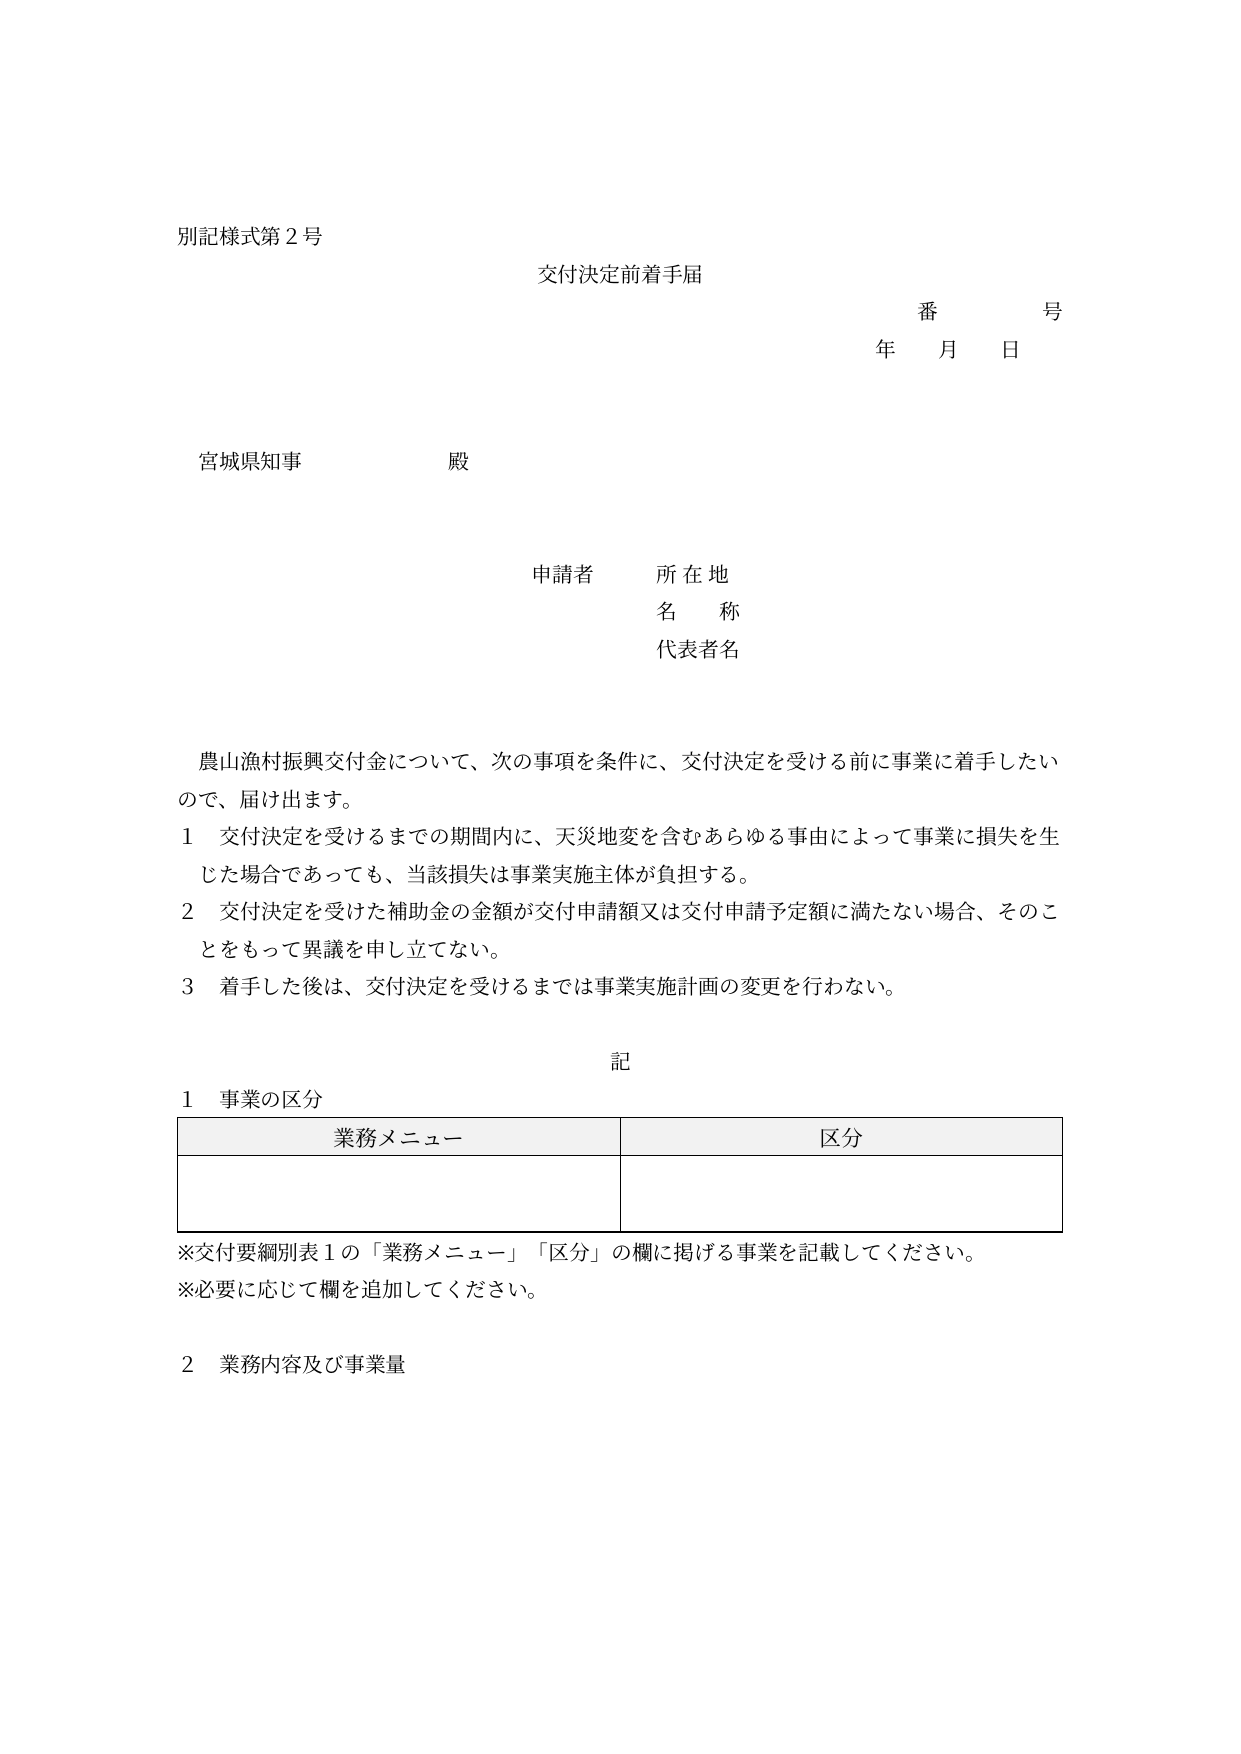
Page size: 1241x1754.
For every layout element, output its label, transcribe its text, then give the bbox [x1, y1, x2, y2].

table_cell [621, 1156, 1062, 1231]
text 交付決定前着手届 [177, 254, 1063, 292]
text 申請者 所 在 地 [177, 554, 1063, 592]
text ２ 交付決定を受けた補助金の金額が交付申請額又は交付申請予定額に満たない場合、そのことをもって異議を申し立てない。 [177, 892, 1063, 967]
text 年 月 日 [177, 329, 1021, 367]
text 記 [177, 1042, 1063, 1079]
text 農山漁村振興交付金について、次の事項を条件に、交付決定を受ける前に事業に着手したいので、届け出ます。 [177, 742, 1063, 817]
text 宮城県知事 殿 [177, 442, 1063, 479]
table_header 区分 [621, 1118, 1062, 1155]
table_cell [178, 1156, 620, 1231]
text １ 交付決定を受けるまでの期間内に、天災地変を含むあらゆる事由によって事業に損失を生じた場合であっても、当該損失は事業実施主体が負担する。 [177, 817, 1063, 892]
text ３ 着手した後は、交付決定を受けるまでは事業実施計画の変更を行わない。 [177, 967, 1063, 1004]
text ２ 業務内容及び事業量 [177, 1345, 1063, 1382]
text ※必要に応じて欄を追加してください。 [177, 1270, 1063, 1307]
text 名 称 [177, 592, 1063, 629]
table_header 業務メニュー [178, 1118, 620, 1155]
text ※交付要綱別表１の「業務メニュー」「区分」の欄に掲げる事業を記載してください。 [177, 1233, 1063, 1270]
text １ 事業の区分 [177, 1079, 1063, 1117]
text 別記様式第２号 [177, 217, 1063, 254]
text 代表者名 [177, 629, 1063, 667]
text 番 号 [177, 292, 1063, 329]
